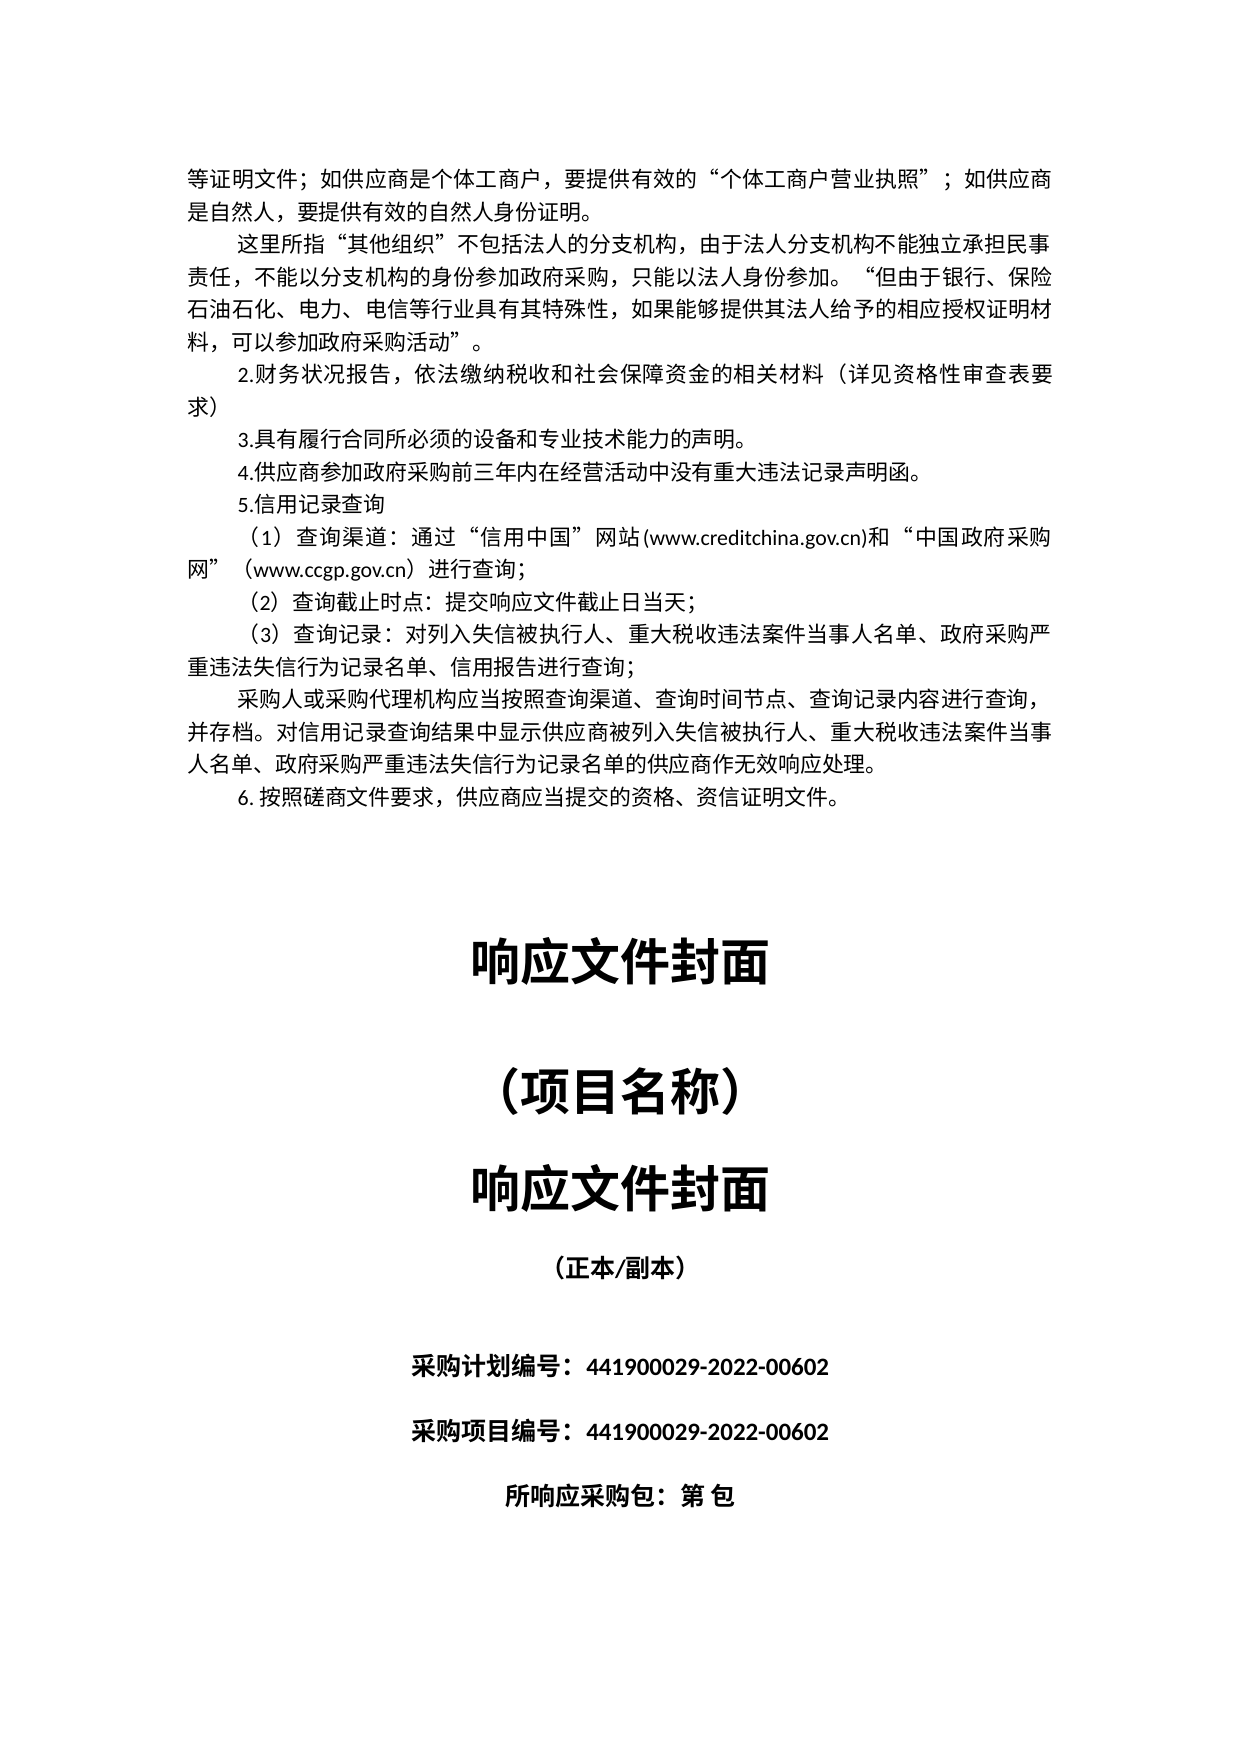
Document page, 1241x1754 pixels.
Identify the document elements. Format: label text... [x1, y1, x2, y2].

text 响应文件封面 [187, 909, 1053, 1007]
text （3）查询记录：对列入失信被执行人、重大税收违法案件当事人名单、政府采购严重违法失信行为记录名单、信用报告进行查询； [187, 617, 1053, 682]
text 3.具有履行合同所必须的设备和专业技术能力的声明。 [187, 422, 1053, 454]
text 2.财务状况报告，依法缴纳税收和社会保障资金的相关材料（详见资格性审查表要求） [187, 357, 1053, 422]
text （项目名称） [187, 1039, 1053, 1137]
text 响应文件封面 [187, 1137, 1053, 1234]
text 6. 按照磋商文件要求，供应商应当提交的资格、资信证明文件。 [187, 779, 1053, 812]
text 采购计划编号：441900029-2022-00602 [187, 1332, 1053, 1397]
text 这里所指“其他组织”不包括法人的分支机构，由于法人分支机构不能独立承担民事责任，不能以分支机构的身份参加政府采购，只能以法人身份参加。“但由于银行、保险、石油石化、电力、电信等行业具有其特殊性，如果能够提供其法人给予的相应授权证明材料，可以参加政府采购活动”。 [187, 227, 1053, 357]
text 采购项目编号：441900029-2022-00602 [187, 1397, 1053, 1462]
text 5.信用记录查询 [187, 487, 1053, 519]
text （2）查询截止时点：提交响应文件截止日当天； [187, 584, 1053, 617]
text 4.供应商参加政府采购前三年内在经营活动中没有重大违法记录声明函。 [187, 454, 1053, 487]
text 所响应采购包：第 包 [187, 1462, 1053, 1527]
text （1）查询渠道：通过“信用中国”网站(www.creditchina.gov.cn)和“中国政府采购网”（www.ccgp.gov.cn）进行查询； [187, 519, 1053, 584]
text （正本/副本） [187, 1234, 1053, 1299]
text 采购人或采购代理机构应当按照查询渠道、查询时间节点、查询记录内容进行查询，并存档。对信用记录查询结果中显示供应商被列入失信被执行人、重大税收违法案件当事人名单、政府采购严重违法失信行为记录名单的供应商作无效响应处理。 [187, 682, 1053, 779]
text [187, 162, 1053, 227]
